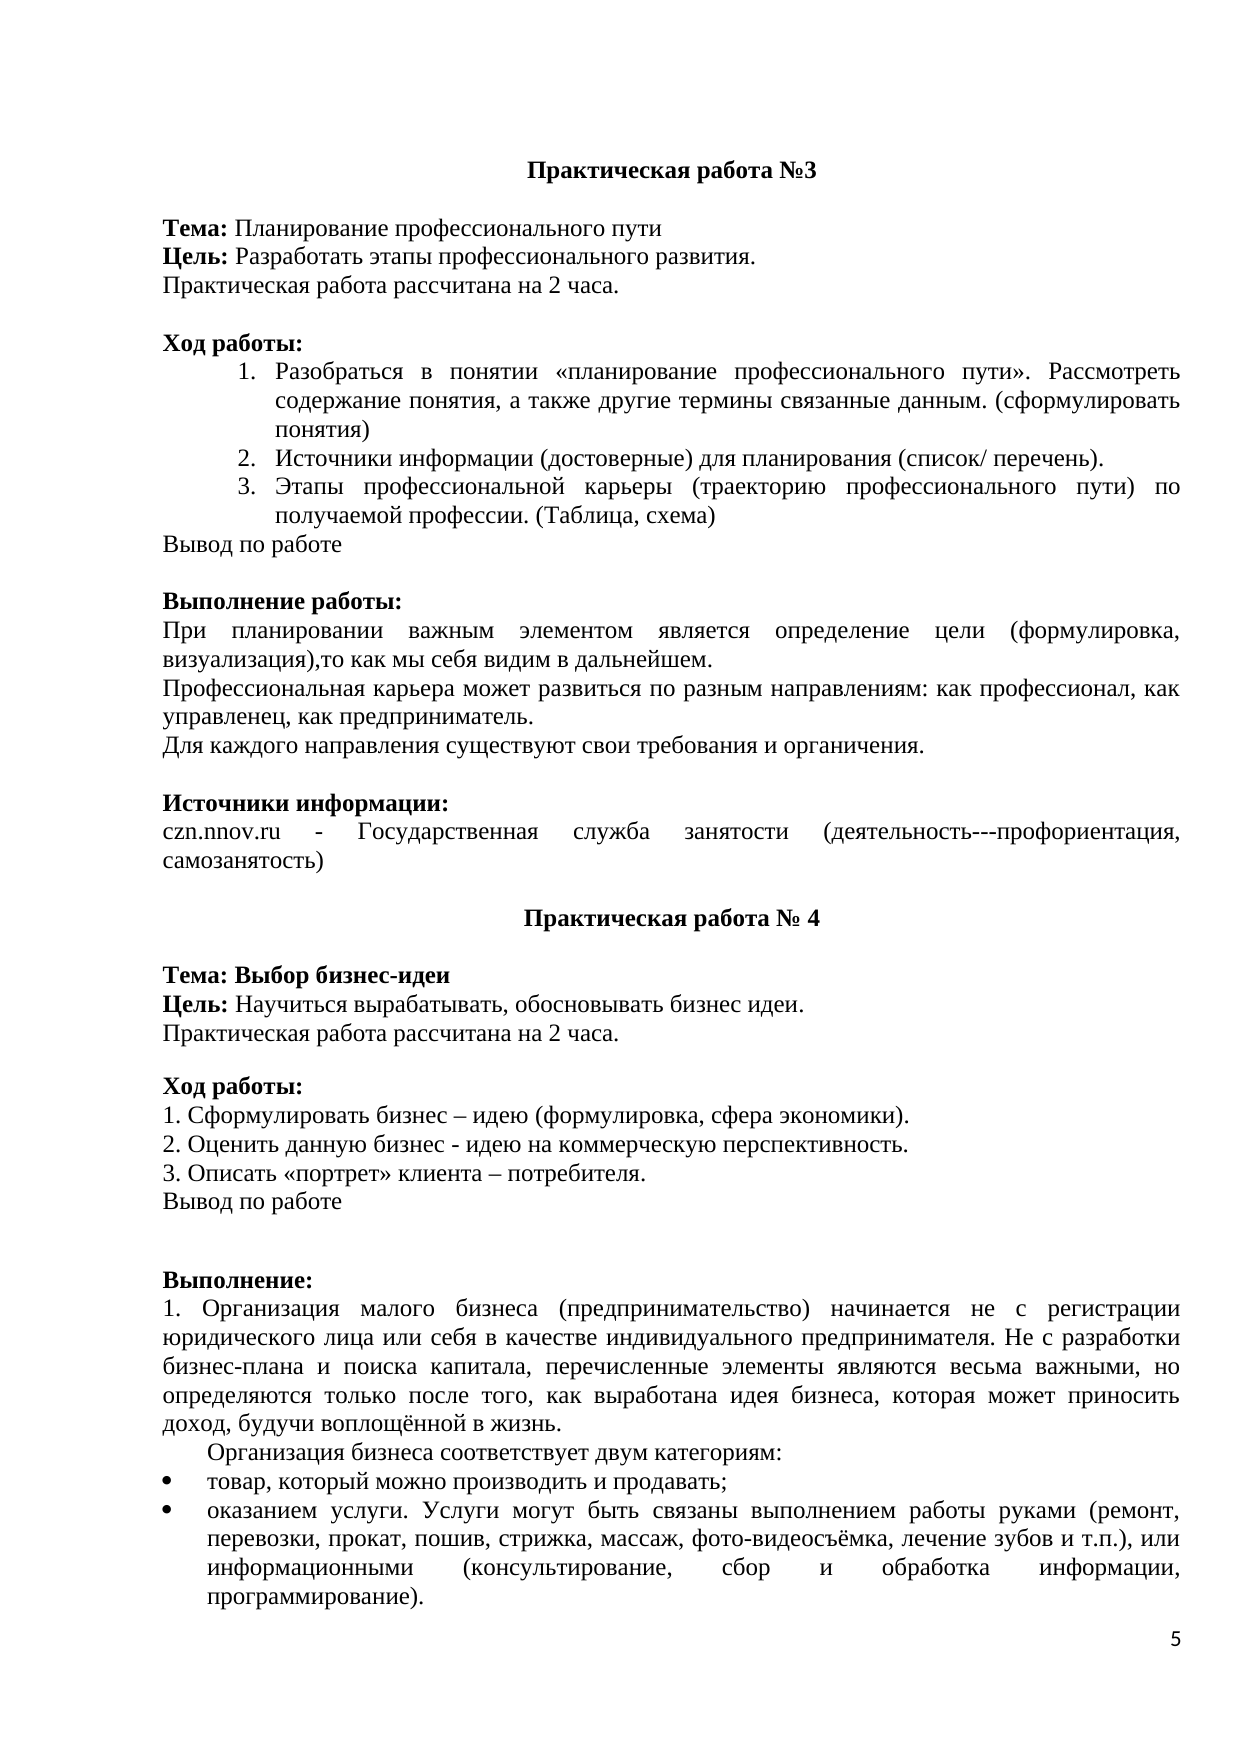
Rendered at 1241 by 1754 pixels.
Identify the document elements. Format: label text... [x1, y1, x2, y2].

text Ход работы: [162, 1071, 1181, 1100]
text Выполнение: [162, 1265, 1181, 1293]
text 1. Сформулировать бизнес – идею (формулировка, сфера экономики). [162, 1100, 1181, 1129]
text Выполнение работы: [162, 586, 1181, 615]
list оказанием услуги. Услуги могут быть связаны выполнением работы руками (ремонт, перевозки, прокат, пошив, стрижка, массаж, фото-видеосъёмка, лечение зубов и т.п.), или информационными (консультирование, сбор и обработка информации, программирование). [162, 1495, 1181, 1610]
text czn.nnov.ru - Государственная служба занятости (деятельность---профориентация, самозанятость) [162, 816, 1181, 874]
text Вывод по работе [162, 529, 1181, 558]
text Цель: Научиться вырабатывать, обосновывать бизнес идеи. [162, 989, 1181, 1018]
text Практическая работа № 4 [162, 903, 1181, 931]
text Цель: Разработать этапы профессионального развития. [162, 241, 1181, 270]
text Практическая работа №3 [162, 155, 1181, 184]
text 3. Описать «портрет» клиента – потребителя. [162, 1158, 1181, 1186]
list Источники информации (достоверные) для планирования (список/ перечень). [237, 443, 1181, 471]
text Вывод по работе [162, 1186, 1181, 1215]
text При планировании важным элементом является определение цели (формулировка, визуализация),то как мы себя видим в дальнейшем. [162, 615, 1181, 673]
text Источники информации: [162, 788, 1181, 816]
text 2. Оценить данную бизнес - идею на коммерческую перспективность. [162, 1129, 1181, 1158]
list Этапы профессиональной карьеры (траекторию профессионального пути) по получаемой профессии. (Таблица, схема) [237, 471, 1181, 529]
text Ход работы: [162, 328, 1181, 356]
text Для каждого направления существуют свои требования и органичения. [162, 730, 1181, 759]
text 1. Организация малого бизнеса (предпринимательство) начинается не с регистрации юридического лица или себя в качестве индивидуального предпринимателя. Не с разработки бизнес-плана и поиска капитала, перечисленные элементы являются весьма важными, но определяются только после того, как выработана идея бизнеса, которая может приносить доход, будучи воплощённой в жизнь. [162, 1293, 1181, 1437]
text Тема: Выбор бизнес-идеи [162, 960, 1181, 989]
list товар, который можно производить и продавать; [162, 1466, 1181, 1495]
text Тема: Планирование профессионального пути [162, 213, 1181, 241]
text Практическая работа рассчитана на 2 часа. [162, 270, 1181, 299]
text Практическая работа рассчитана на 2 часа. [162, 1018, 1181, 1046]
text Профессиональная карьера может развиться по разным направлениям: как профессионал, как управленец, как предприниматель. [162, 673, 1181, 730]
list Разобраться в понятии «планирование профессионального пути». Рассмотреть содержание понятия, а также другие термины связанные данным. (сформулировать понятия) [237, 356, 1181, 443]
text Организация бизнеса соответствует двум категориям: [162, 1437, 1181, 1466]
